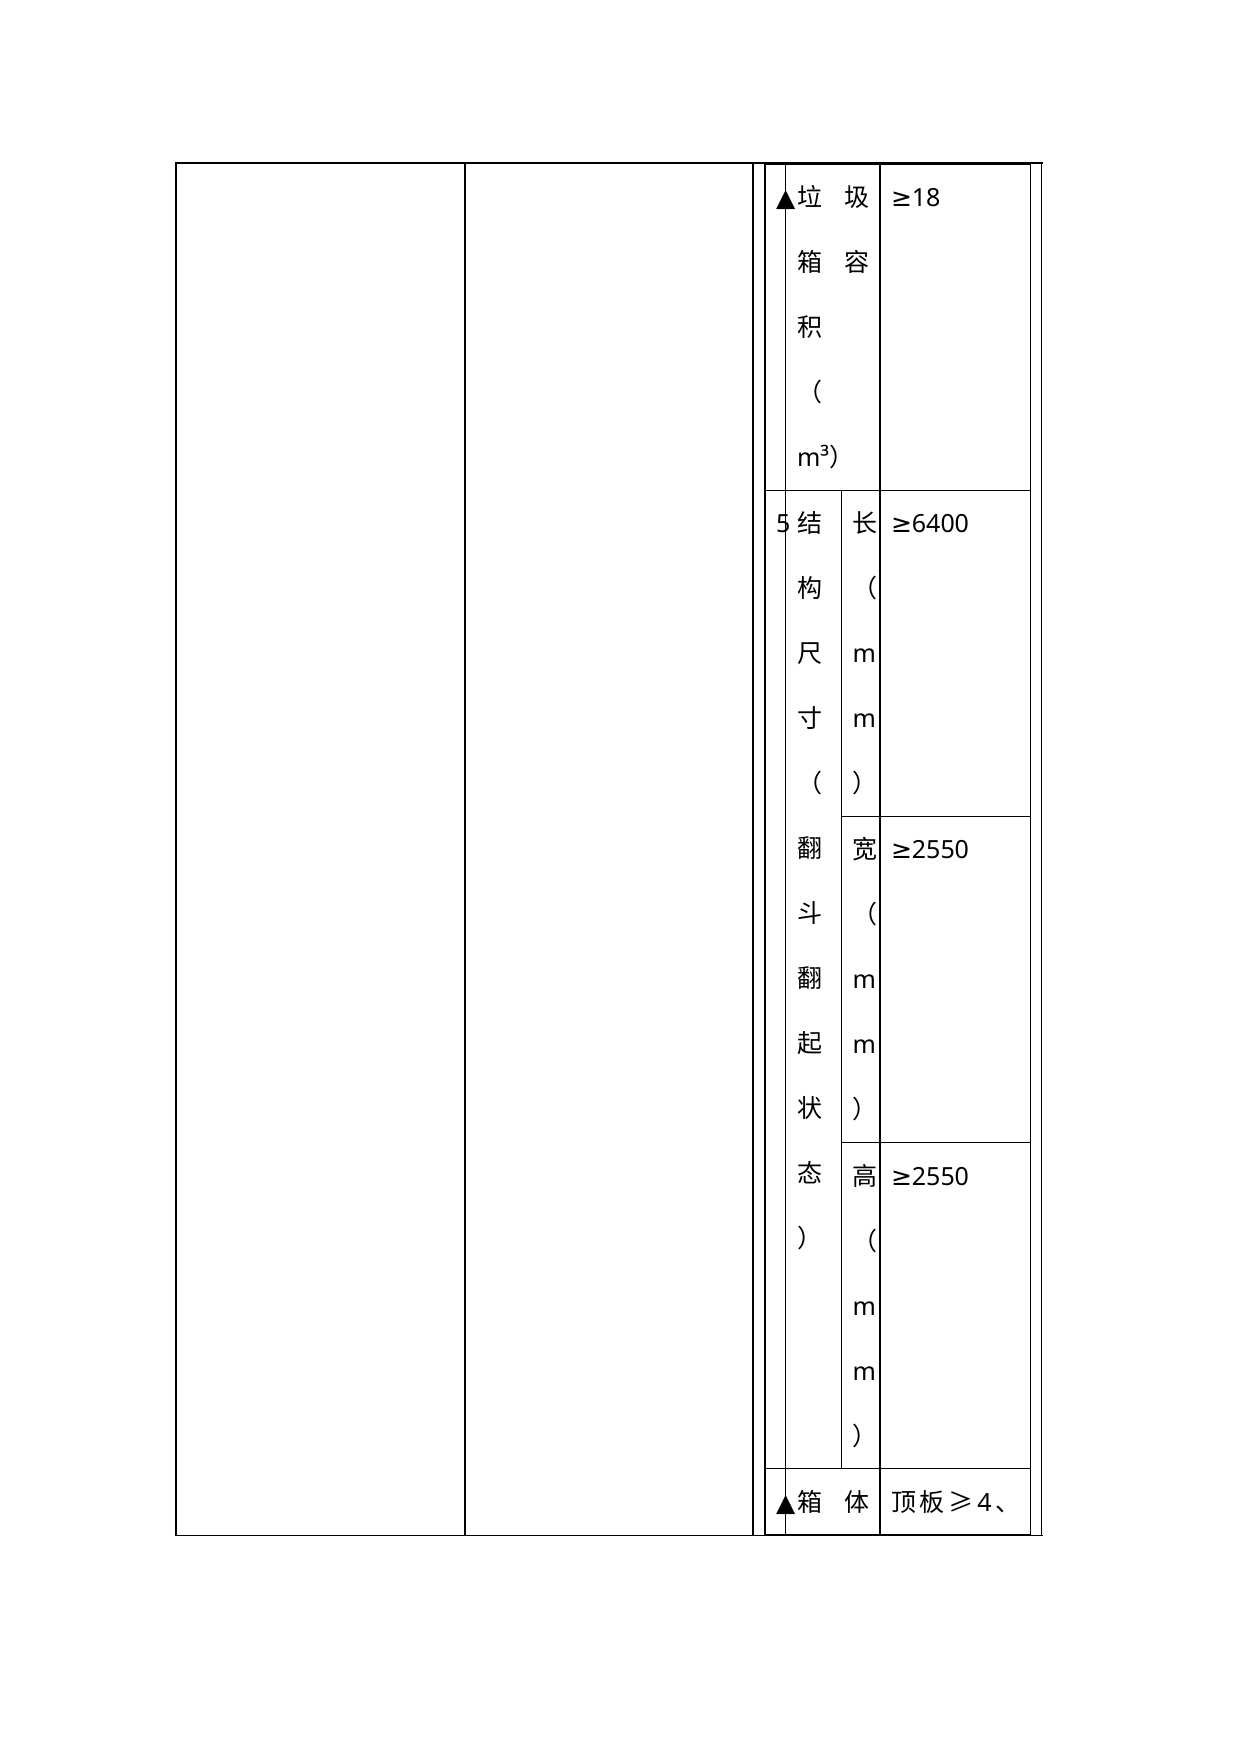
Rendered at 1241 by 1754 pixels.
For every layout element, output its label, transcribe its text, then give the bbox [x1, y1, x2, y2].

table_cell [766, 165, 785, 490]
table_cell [881, 1469, 1030, 1534]
table_cell 1 [177, 164, 464, 1535]
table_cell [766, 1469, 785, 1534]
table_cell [754, 164, 764, 1535]
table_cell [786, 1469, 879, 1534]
table_cell [466, 164, 752, 1535]
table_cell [1031, 164, 1041, 1535]
